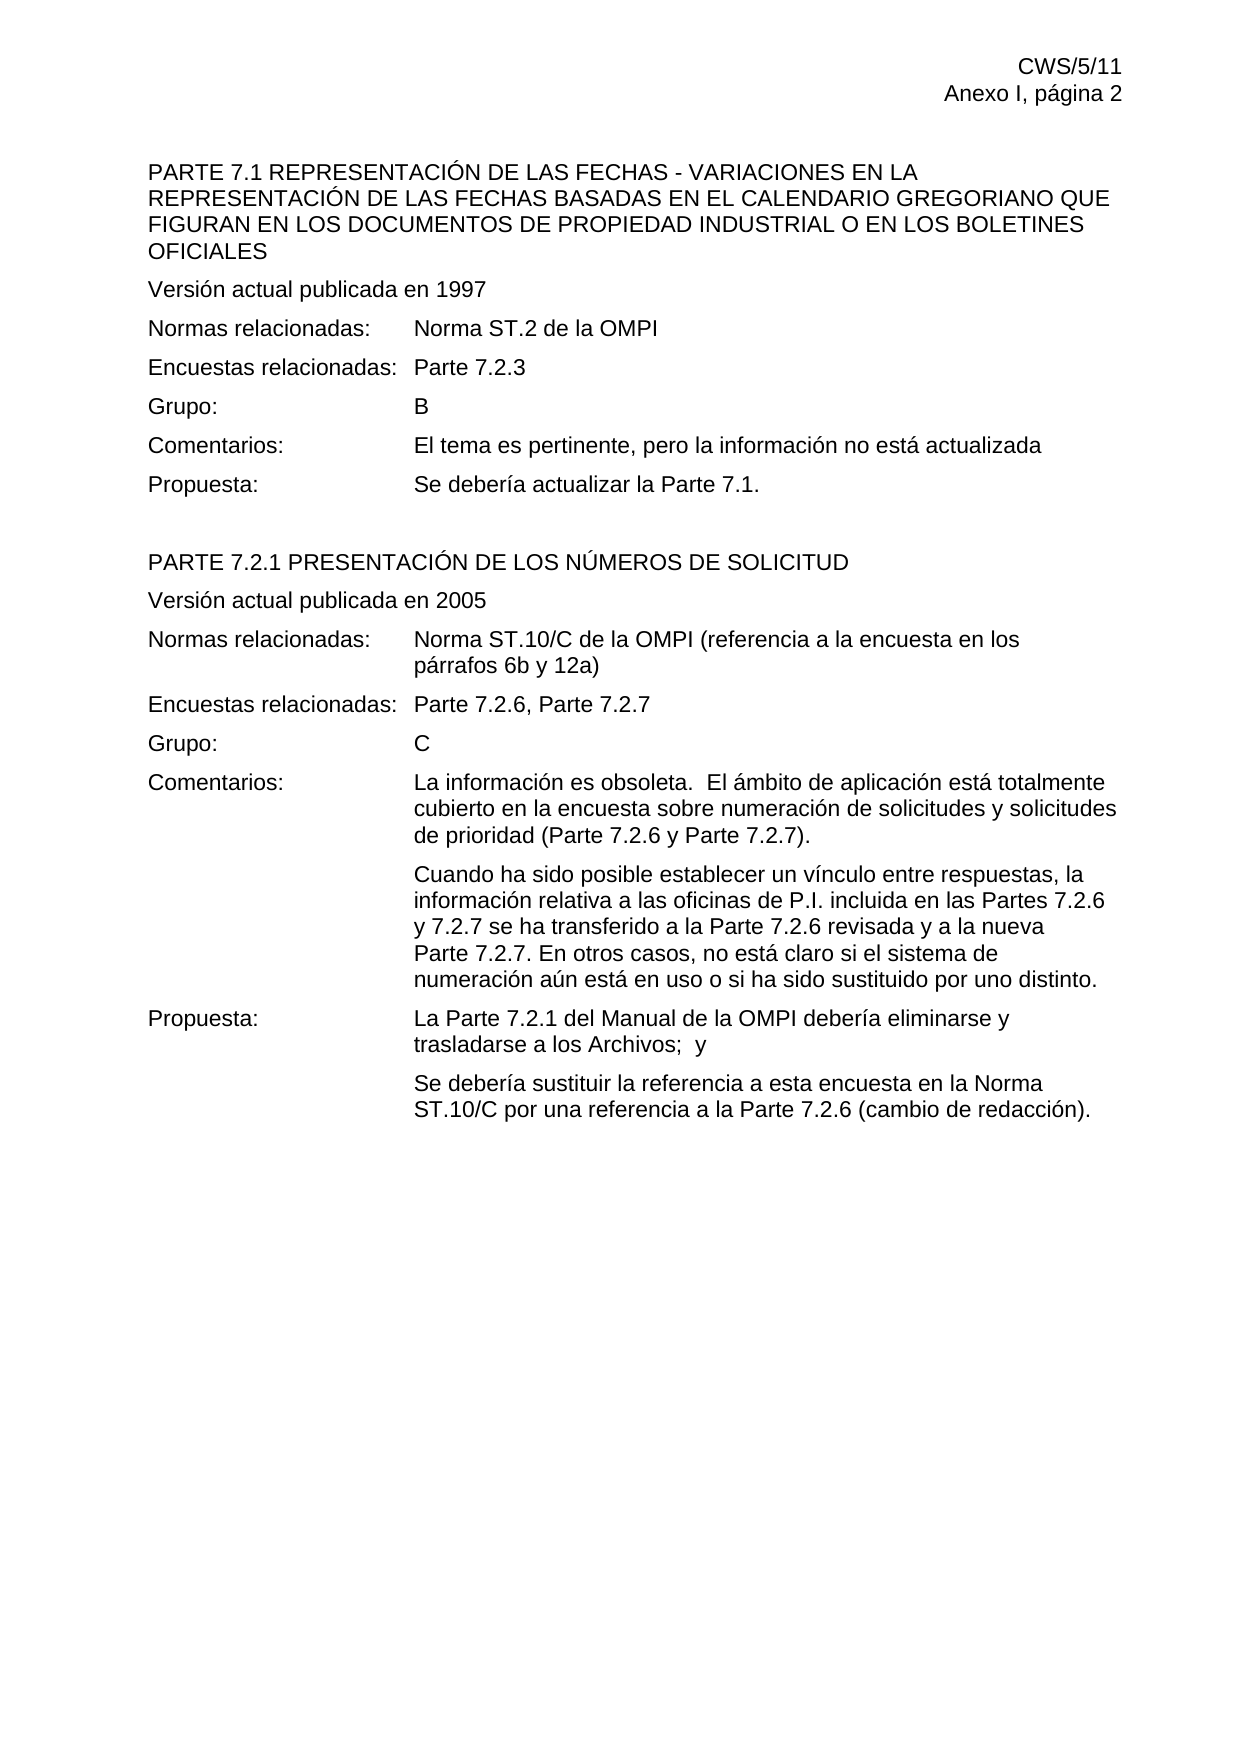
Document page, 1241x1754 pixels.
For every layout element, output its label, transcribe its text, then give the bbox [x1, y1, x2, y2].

text Normas relacionadas: Norma ST.10/C de la OMPI (referencia a la encuesta en los párrafos 6b y 12a) [148, 626, 1122, 679]
text Normas relacionadas: Norma ST.2 de la OMPI [148, 315, 1122, 342]
text Propuesta: La Parte 7.2.1 del Manual de la OMPI debería eliminarse y trasladarse a los Archivos; y [148, 1005, 1122, 1058]
text Encuestas relacionadas: Parte 7.2.3 [148, 354, 1122, 381]
text Comentarios: La información es obsoleta. El ámbito de aplicación está totalmente cubierto en la encuesta sobre numeración de solicitudes y solicitudes de prioridad (Parte 7.2.6 y Parte 7.2.7). [148, 769, 1122, 848]
subtitle PARTE 7.1 REPRESENTACIÓN DE LAS FECHAS - VARIACIONES EN LA REPRESENTACIÓN DE LAS FECHAS BASADAS EN EL CALENDARIO GREGORIANO QUE FIGURAN EN LOS DOCUMENTOS DE PROPIEDAD INDUSTRIAL O EN LOS BOLETINES OFICIALES [148, 158, 1122, 264]
text Encuestas relacionadas: Parte 7.2.6, Parte 7.2.7 [148, 691, 1122, 718]
text Versión actual publicada en 2005 [148, 587, 1122, 614]
text Grupo: B [148, 393, 1122, 419]
text Se debería sustituir la referencia a esta encuesta en la Norma ST.10/C por una referencia a la Parte 7.2.6 (cambio de redacción). [413, 1070, 1122, 1123]
subtitle PARTE 7.2.1 PRESENTACIÓN DE LOS NÚMEROS DE SOLICITUD [148, 548, 1122, 575]
text Versión actual publicada en 1997 [148, 276, 1122, 303]
text Cuando ha sido posible establecer un vínculo entre respuestas, la información relativa a las oficinas de P.I. incluida en las Partes 7.2.6 y 7.2.7 se ha transferido a la Parte 7.2.6 revisada y a la nueva Parte 7.2.7. En otros casos, no está claro si el sistema de numeración aún está en uso o si ha sido sustituido por uno distinto. [148, 861, 1122, 992]
text Comentarios: El tema es pertinente, pero la información no está actualizada [148, 432, 1122, 458]
text Grupo: C [148, 730, 1122, 757]
text Propuesta: Se debería actualizar la Parte 7.1. [148, 471, 1122, 497]
